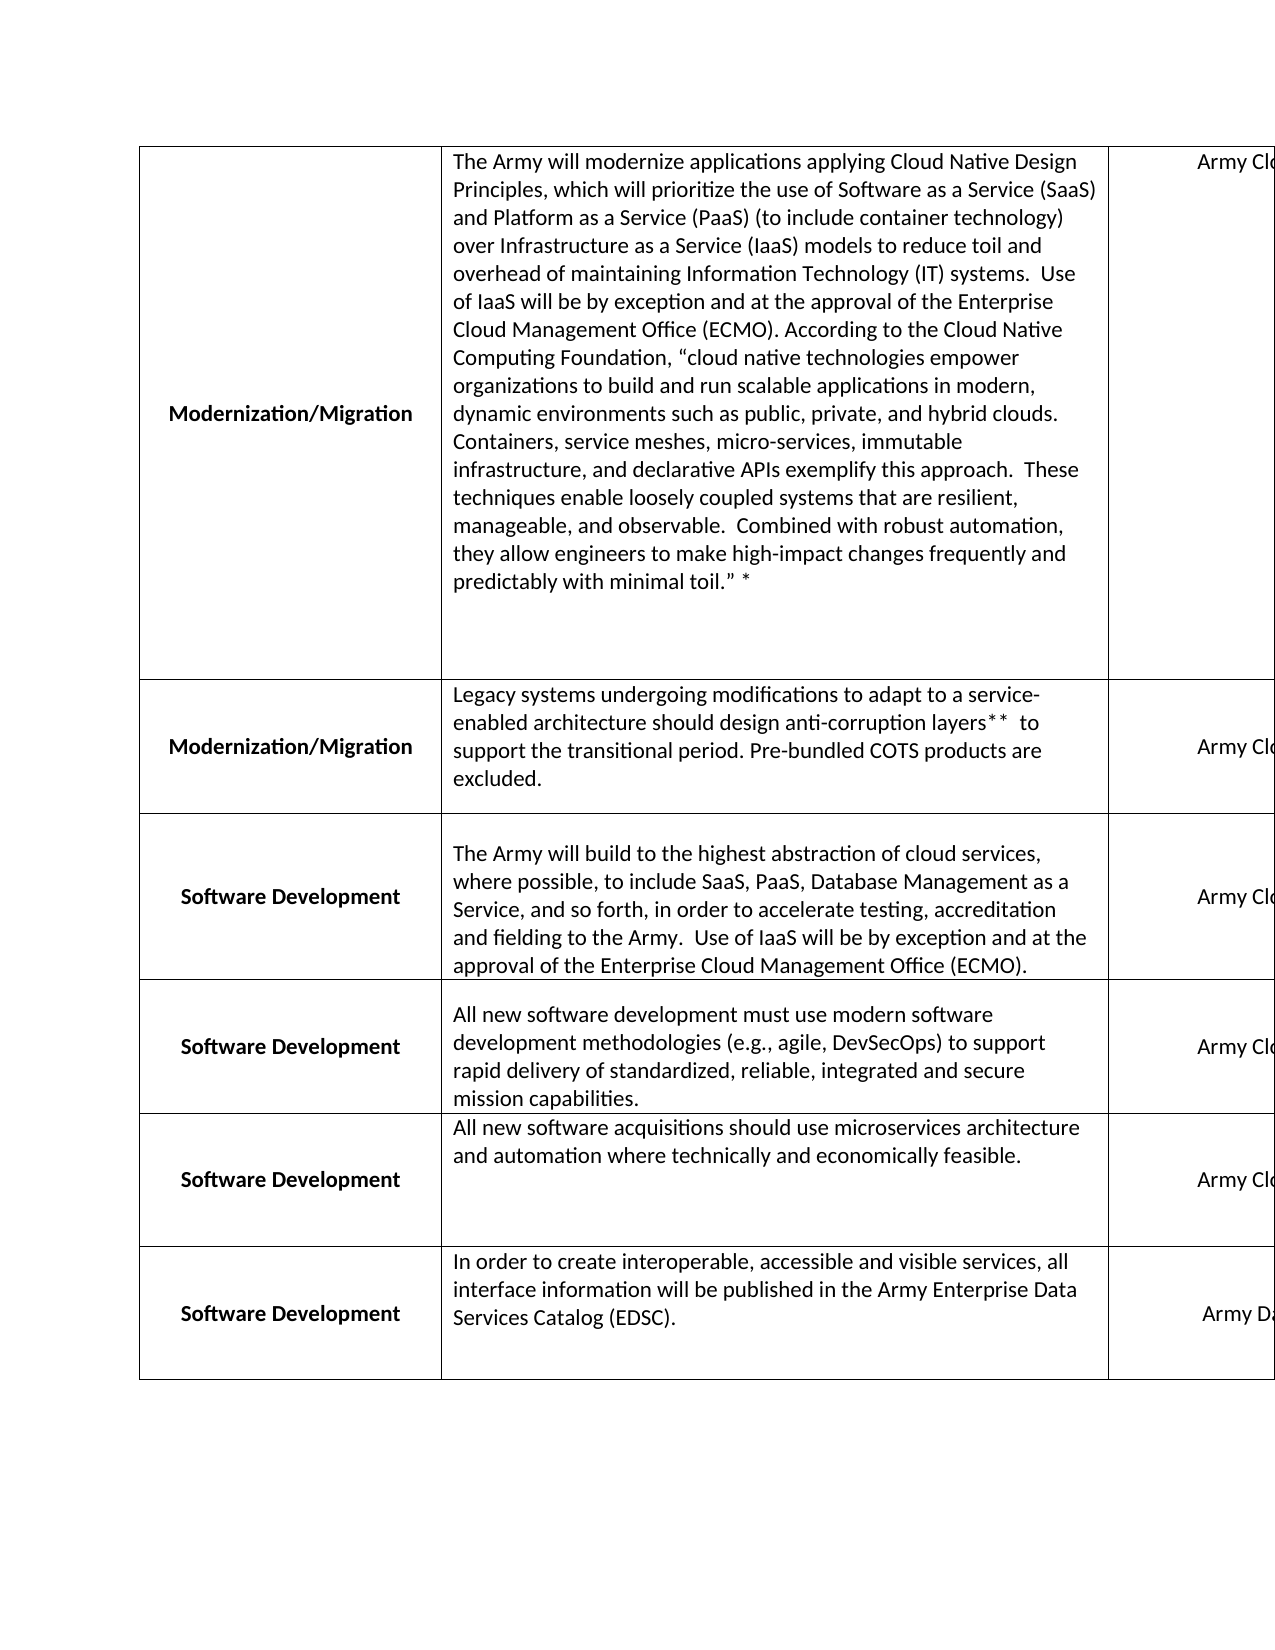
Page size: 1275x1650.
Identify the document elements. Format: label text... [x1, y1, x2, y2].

table_cell Army Data Plan [1109, 1247, 1274, 1379]
table_cell Army Cloud Plan [1109, 814, 1274, 979]
table_cell Legacy systems undergoing modifications to adapt to a service-enabled architecture should design anti-corruption layers** to support the transitional period. Pre-bundled COTS products are excluded. [442, 680, 1108, 812]
table_cell In order to create interoperable, accessible and visible services, all interface information will be published in the Army Enterprise Data Services Catalog (EDSC). [442, 1247, 1108, 1379]
table_cell All new software development must use modern software development methodologies (e.g., agile, DevSecOps) to support rapid delivery of standardized, reliable, integrated and secure mission capabilities. [442, 980, 1108, 1112]
table_cell All new software acquisitions should use microservices architecture and automation where technically and economically feasible. [442, 1114, 1108, 1246]
table_cell Army Cloud Plan [1109, 980, 1274, 1112]
table_cell Army Cloud Plan [1109, 1114, 1274, 1246]
table_cell Software Development [140, 814, 441, 979]
table_cell Software Development [140, 1247, 441, 1379]
table_cell Software Development [140, 980, 441, 1112]
table_cell Army Cloud Plan [1109, 680, 1274, 812]
table_cell Army Cloud Plan [1109, 147, 1274, 679]
table_cell Modernization/Migration [140, 680, 441, 812]
table_cell The Army will modernize applications applying Cloud Native Design Principles, which will prioritize the use of Software as a Service (SaaS) and Platform as a Service (PaaS) (to include container technology) over Infrastructure as a Service (IaaS) models to reduce toil and overhead of maintaining Information Technology (IT) systems. Use of IaaS will be by exception and at the approval of the Enterprise Cloud Management Office (ECMO). According to the Cloud Native Computing Foundation, “cloud native technologies empower organizations to build and run scalable applications in modern, dynamic environments such as public, private, and hybrid clouds. Containers, service meshes, micro-services, immutable infrastructure, and declarative APIs exemplify this approach. These techniques enable loosely coupled systems that are resilient, manageable, and observable. Combined with robust automation, they allow engineers to make high-impact changes frequently and predictably with minimal toil.” * [442, 147, 1108, 679]
table_cell The Army will build to the highest abstraction of cloud services, where possible, to include SaaS, PaaS, Database Management as a Service, and so forth, in order to accelerate testing, accreditation and fielding to the Army. Use of IaaS will be by exception and at the approval of the Enterprise Cloud Management Office (ECMO). [442, 814, 1108, 979]
table_cell Software Development [140, 1114, 441, 1246]
table_cell Modernization/Migration [140, 147, 441, 679]
